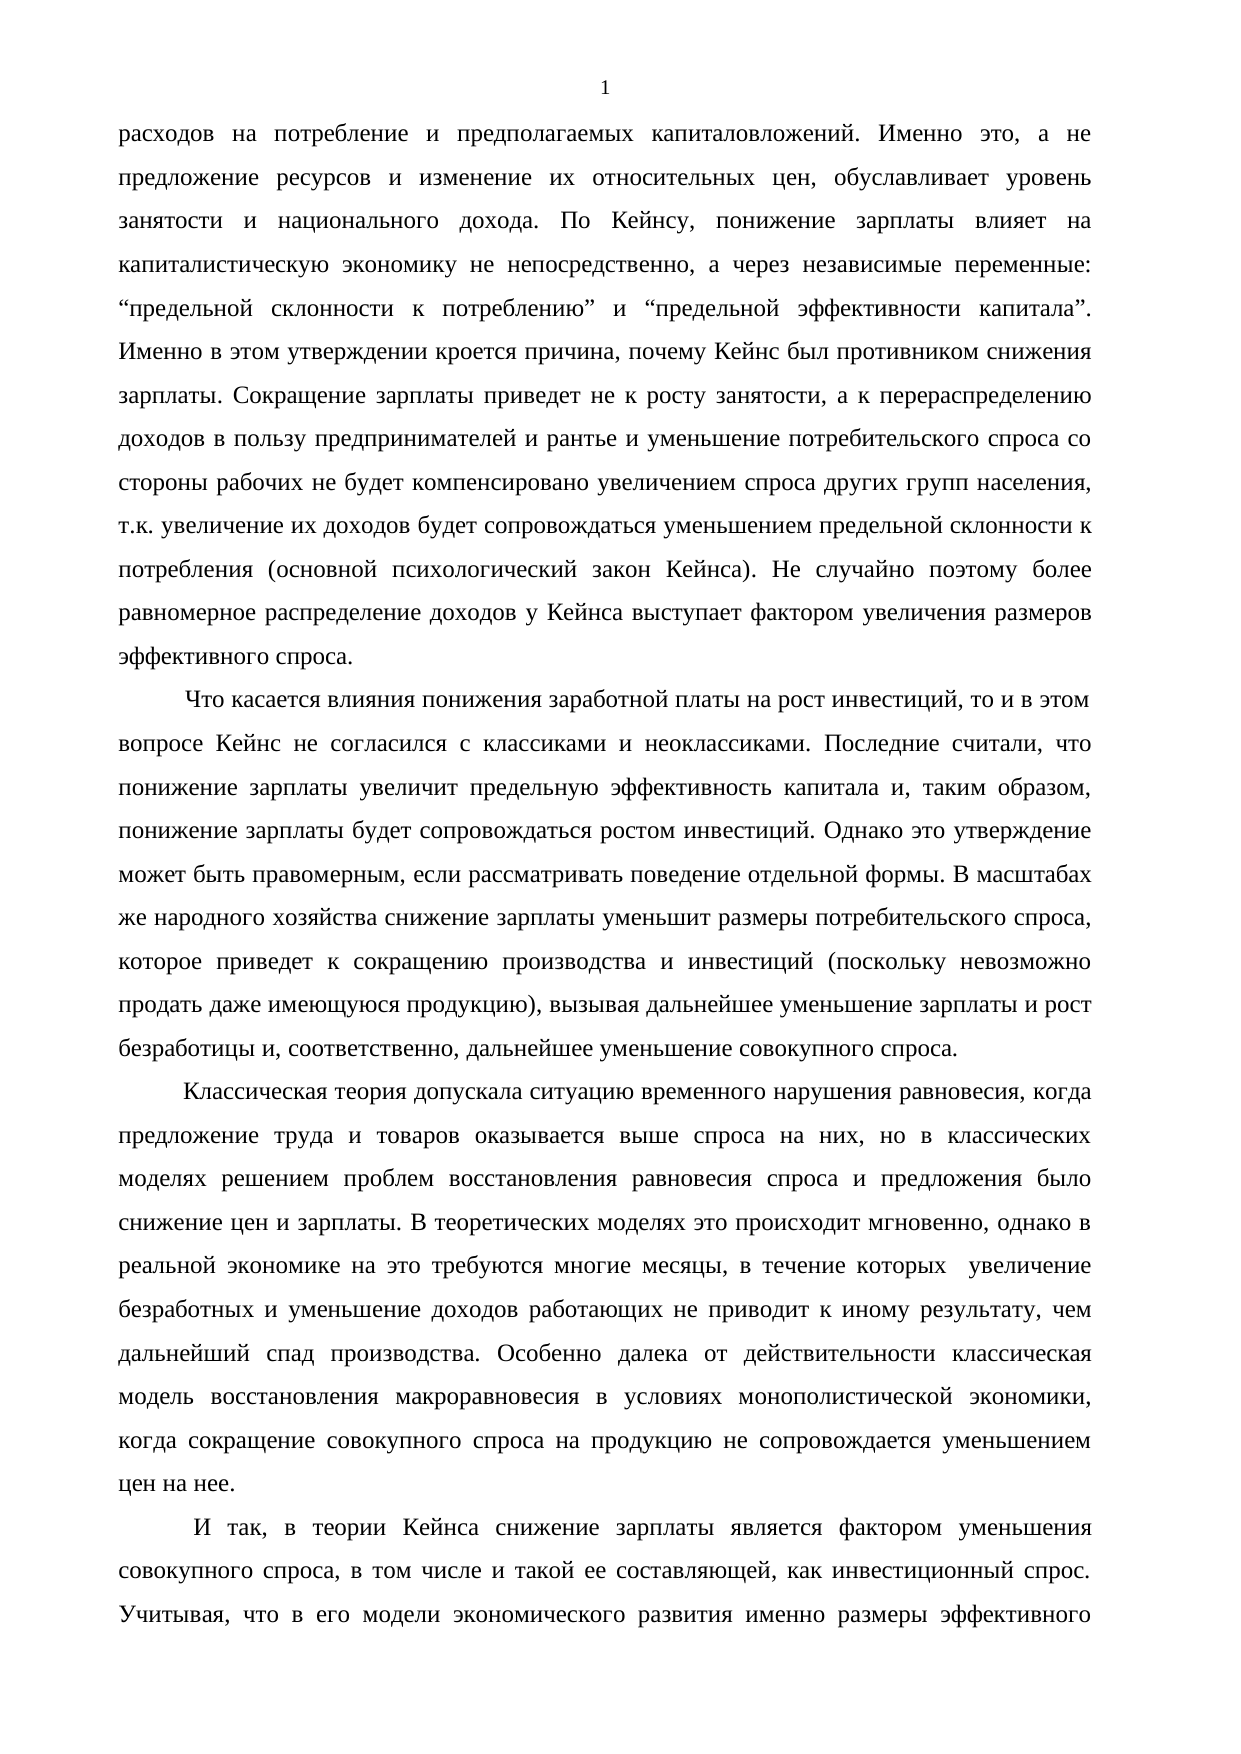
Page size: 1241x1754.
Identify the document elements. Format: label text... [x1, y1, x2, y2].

text Что касается влияния понижения заработной платы на рост инвестиций, то и в этом вопросе Кейнс не согласился с классиками и неоклассиками. Последние считали, что понижение зарплаты увеличит предельную эффективность капитала и, таким образом, понижение зарплаты будет сопровождаться ростом инвестиций. Однако это утверждение может быть правомерным, если рассматривать поведение отдельной формы. В масштабах же народного хозяйства снижение зарплаты уменьшит размеры потребительского спроса, которое приведет к сокращению производства и инвестиций (поскольку невозможно продать даже имеющуюся продукцию), вызывая дальнейшее уменьшение зарплаты и рост безработицы и, соответственно, дальнейшее уменьшение совокупного спроса. [118, 684, 1093, 1062]
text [118, 118, 1093, 670]
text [118, 1512, 1093, 1628]
text Классическая теория допускала ситуацию временного нарушения равновесия, когда предложение труда и товаров оказывается выше спроса на них, но в классических моделях решением проблем восстановления равновесия спроса и предложения было снижение цен и зарплаты. В теоретических моделях это происходит мгновенно, однако в реальной экономике на это требуются многие месяцы, в течение которых увеличение безработных и уменьшение доходов работающих не приводит к иному результату, чем дальнейший спад производства. Особенно далека от действительности классическая модель восстановления макроравновесия в условиях монополистической экономики, когда сокращение совокупного спроса на продукцию не сопровождается уменьшением цен на нее. [118, 1076, 1093, 1497]
